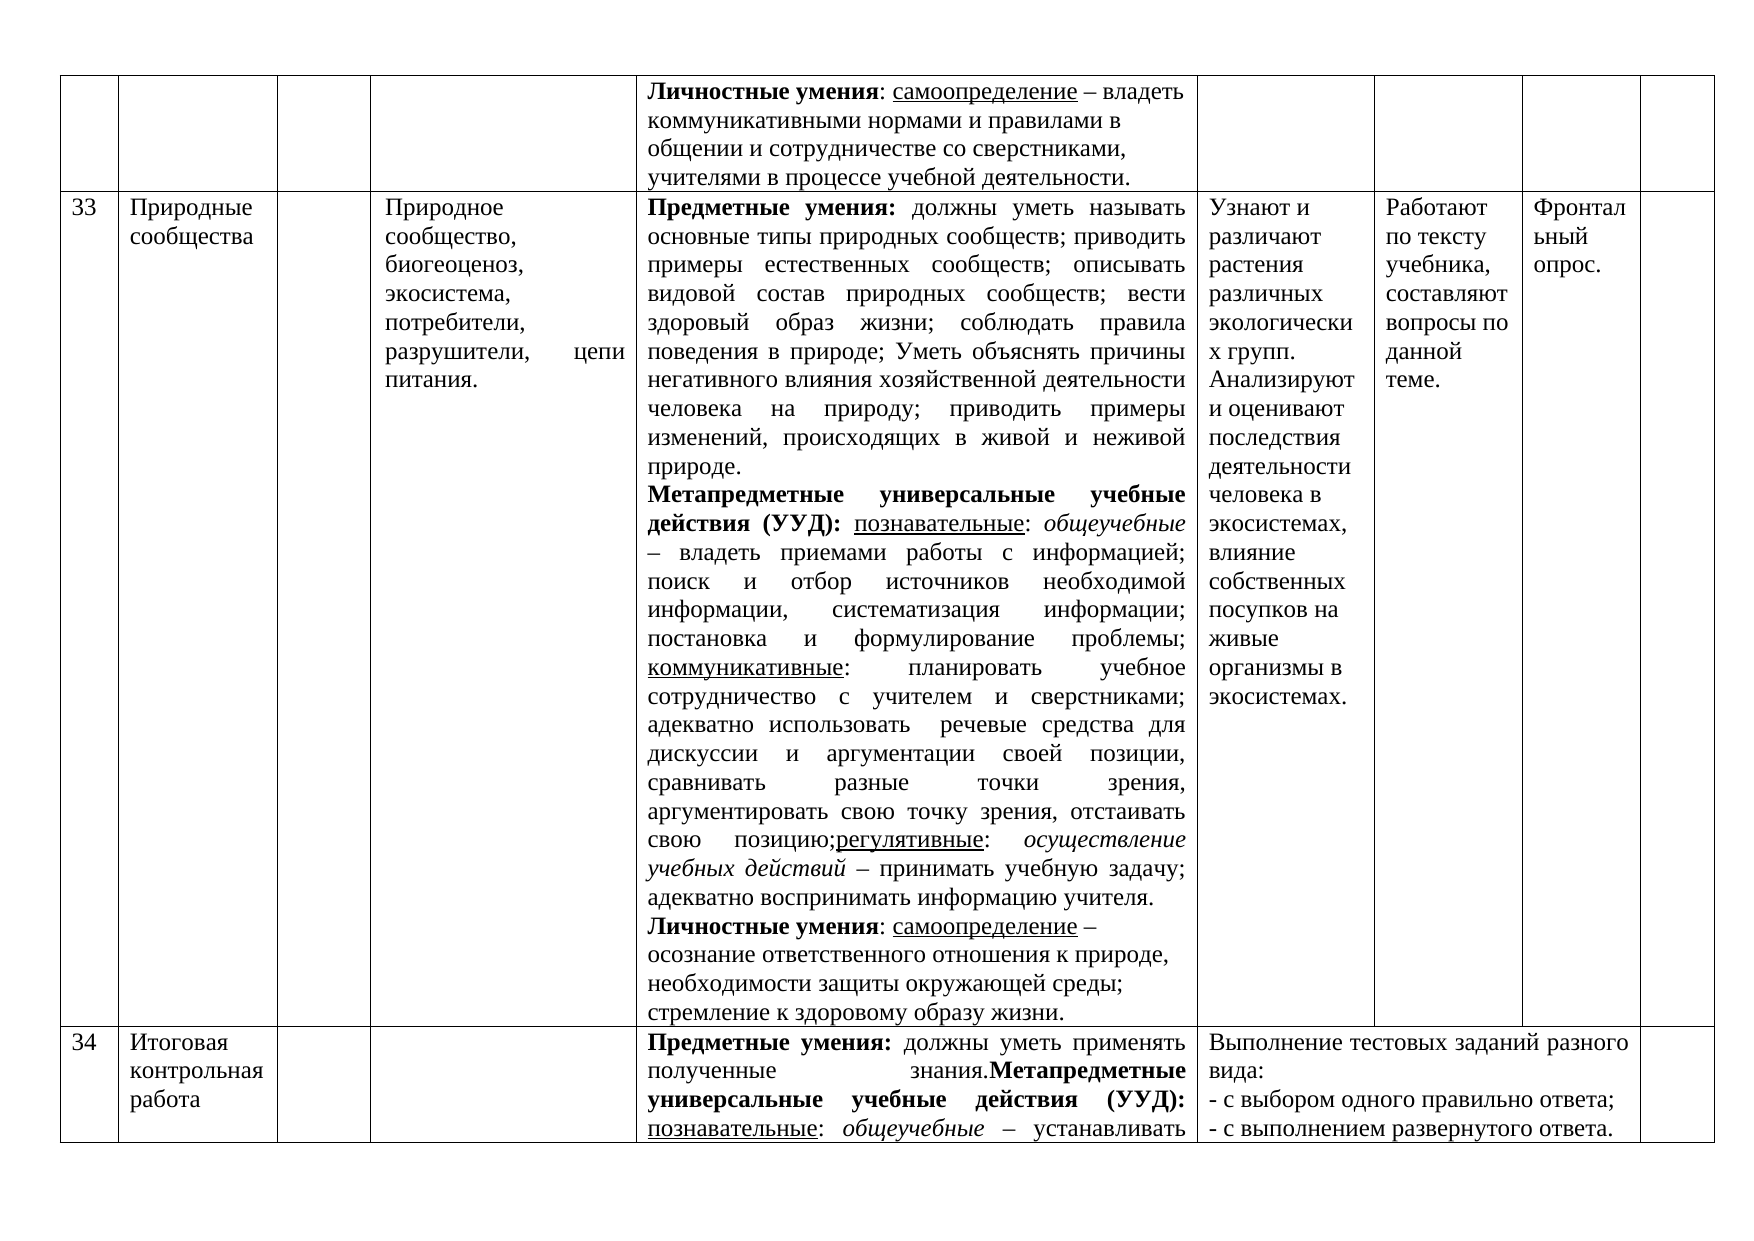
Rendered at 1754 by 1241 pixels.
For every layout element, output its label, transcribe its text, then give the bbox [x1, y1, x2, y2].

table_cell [1375, 76, 1522, 191]
table_cell Природные сообщества [119, 192, 277, 1026]
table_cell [119, 1027, 277, 1142]
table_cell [119, 76, 277, 191]
table_cell 32 [61, 76, 118, 191]
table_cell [1198, 1027, 1640, 1142]
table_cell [1198, 76, 1374, 191]
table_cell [637, 1027, 1197, 1142]
table_cell [1641, 1027, 1714, 1142]
table_cell [278, 1027, 370, 1142]
table_cell Природное сообщество, биогеоценоз, экосистема, потребители, разрушители, цепи питания. [371, 192, 636, 1026]
table_cell [371, 1027, 636, 1142]
table_cell Предметные умения: должны уметь называть основные типы природных сообществ; приводить примеры естественных сообществ; описывать видовой состав природных сообществ; вести здоровый образ жизни; соблюдать правила поведения в природе; Уметь объяснять причины негативного влияния хозяйственной деятельности человека на природу; приводить примеры изменений, происходящих в живой и неживой природе. Метапредметные универсальные учебные действия (УУД): познавательные: общеучебные – владеть приемами работы с информацией; поиск и отбор источников необходимой информации, систематизация информации; постановка и формулирование проблемы; коммуникативные: планировать учебное сотрудничество с учителем и сверстниками; адекватно использовать речевые средства для дискуссии и аргументации своей позиции, сравнивать разные точки зрения, аргументировать свою точку зрения, отстаивать свою позицию;регулятивные: осуществление учебных действий – принимать учебную задачу; адекватно воспринимать информацию учителя. Личностные умения: самоопределение – осознание ответственного отношения к природе, необходимости защиты окружающей среды; стремление к здоровому образу жизни. [637, 192, 1197, 1026]
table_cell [371, 76, 636, 191]
table_cell 34 [61, 1027, 118, 1142]
table_cell 33 [61, 192, 118, 1026]
table_cell Работают по тексту учебника, составляют вопросы по данной теме. [1375, 192, 1522, 1026]
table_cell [1523, 76, 1640, 191]
table_cell [278, 76, 370, 191]
table_cell Фронтальный опрос. [1523, 192, 1640, 1026]
table_cell [1641, 192, 1714, 1026]
table_cell [278, 192, 370, 1026]
table_cell Узнают и различают растения различных экологических групп. Анализируют и оценивают последствия деятельности человека в экосистемах, влияние собственных посупков на живые организмы в экосистемах. [1198, 192, 1374, 1026]
table_cell [1641, 76, 1714, 191]
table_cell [637, 76, 1197, 191]
